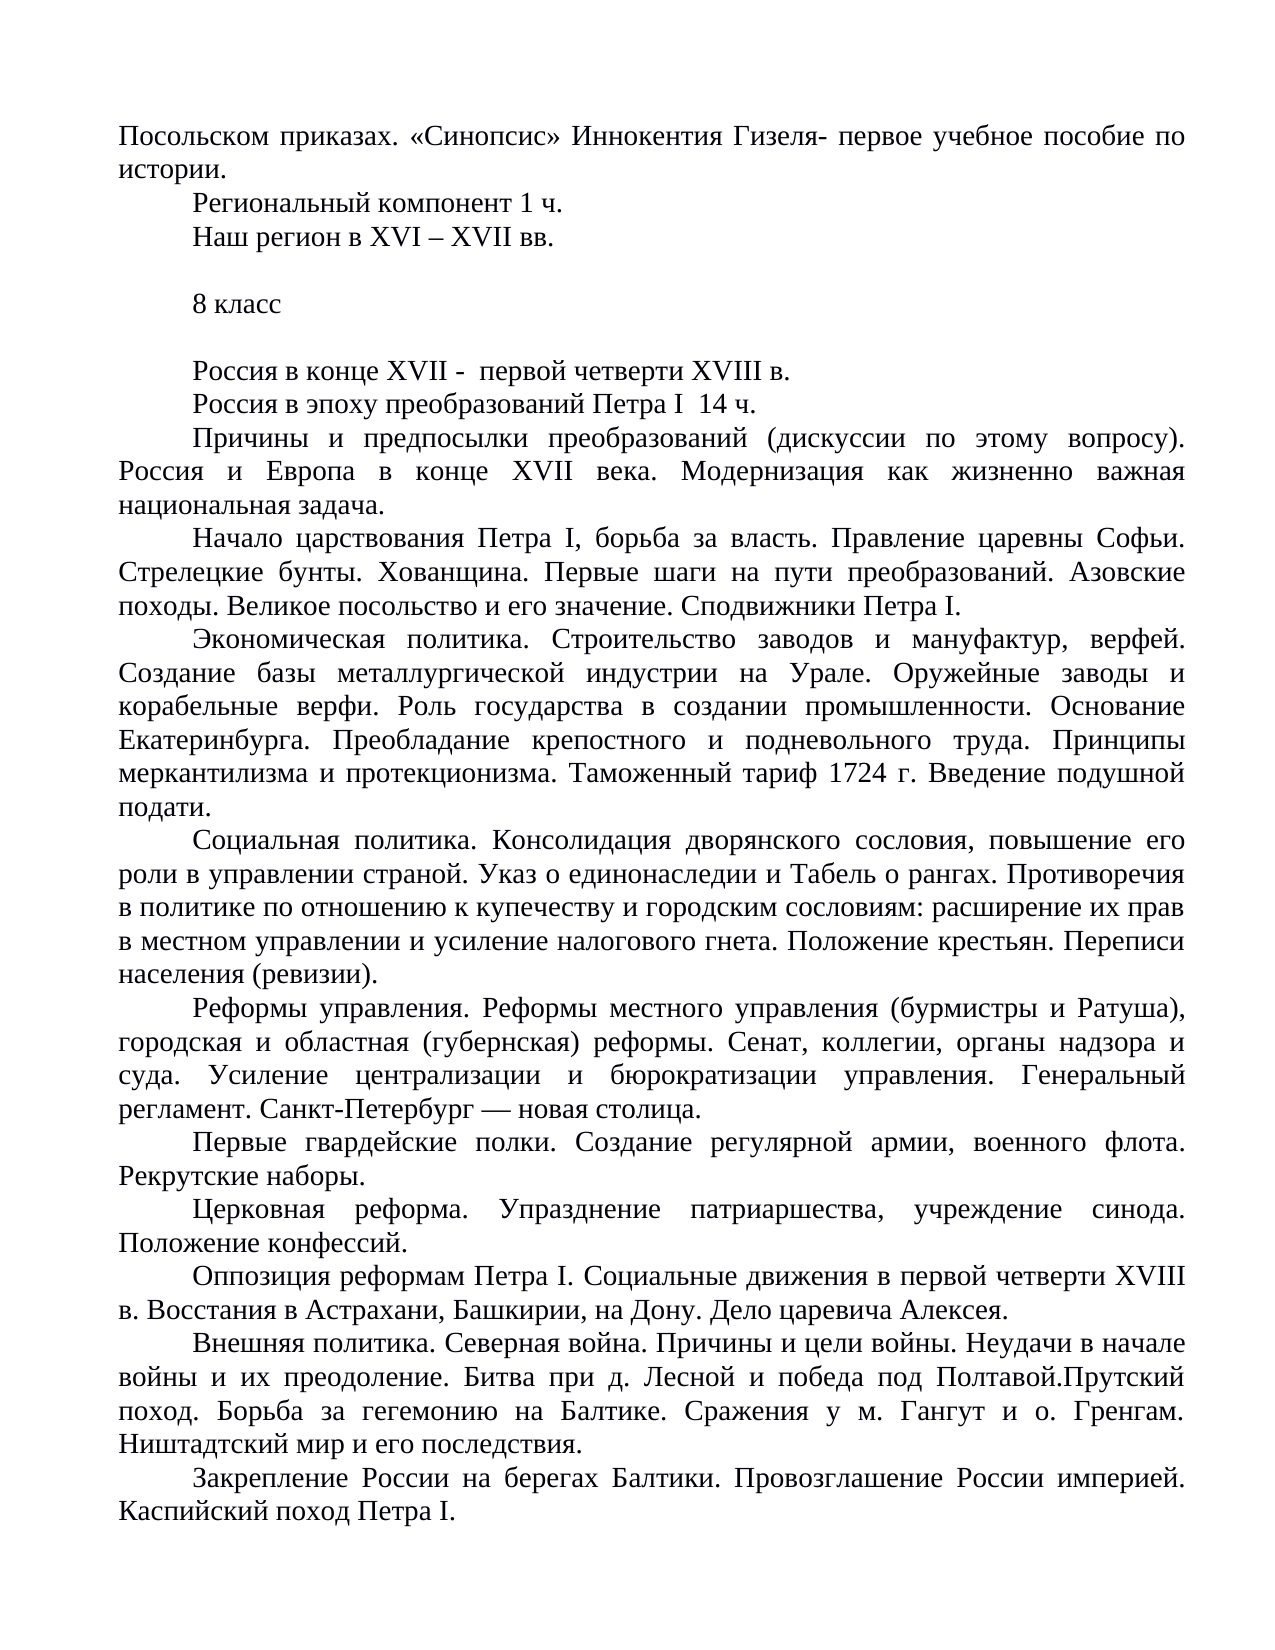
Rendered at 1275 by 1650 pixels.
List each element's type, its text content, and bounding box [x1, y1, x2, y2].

text Наш регион в XVI – XVII вв. [118, 219, 1186, 252]
text Первые гвардейские полки. Создание регулярной армии, военного флота. Рекрутские наборы. [118, 1124, 1186, 1191]
text Россия в эпоху преобразований Петра I 14 ч. [118, 386, 1186, 420]
text Экономическая политика. Строительство заводов и мануфактур, верфей. Создание базы металлургической индустрии на Урале. Оружейные заводы и корабельные верфи. Роль государства в создании промышленности. Основание Екатеринбурга. Преобладание крепостного и подневольного труда. Принципы меркантилизма и протекционизма. Таможенный тариф 1724 г. Введение подушной подати. [118, 621, 1186, 822]
text Региональный компонент 1 ч. [118, 185, 1186, 219]
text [118, 118, 1186, 185]
text Начало царствования Петра I, борьба за власть. Правление царевны Софьи. Стрелецкие бунты. Хованщина. Первые шаги на пути преобразований. Азовские походы. Великое посольство и его значение. Сподвижники Петра I. [118, 521, 1186, 621]
text Церковная реформа. Упразднение патриаршества, учреждение синода. Положение конфессий. [118, 1191, 1186, 1258]
text Оппозиция реформам Петра I. Социальные движения в первой четверти XVIII в. Восстания в Астрахани, Башкирии, на Дону. Дело царевича Алексея. [118, 1258, 1186, 1326]
text Реформы управления. Реформы местного управления (бурмистры и Ратуша), городская и областная (губернская) реформы. Сенат, коллегии, органы надзора и суда. Усиление централизации и бюрократизации управления. Генеральный регламент. Санкт-Петербург — новая столица. [118, 990, 1186, 1124]
text Закрепление России на берегах Балтики. Провозглашение России империей. Каспийский поход Петра I. [118, 1460, 1186, 1527]
text Внешняя политика. Северная война. Причины и цели войны. Неудачи в начале войны и их преодоление. Битва при д. Лесной и победа под Полтавой.Прутский поход. Борьба за гегемонию на Балтике. Сражения у м. Гангут и о. Гренгам. Ништадтский мир и его последствия. [118, 1326, 1186, 1460]
text Россия в конце XVII - первой четверти XVIII в. [118, 353, 1186, 386]
text Социальная политика. Консолидация дворянского сословия, повышение его роли в управлении страной. Указ о единонаследии и Табель о рангах. Противоречия в политике по отношению к купечеству и городским сословиям: расширение их прав в местном управлении и усиление налогового гнета. Положение крестьян. Переписи населения (ревизии). [118, 822, 1186, 990]
text 8 класс [118, 286, 1186, 319]
text Причины и предпосылки преобразований (дискуссии по этому вопросу). Россия и Европа в конце XVII века. Модернизация как жизненно важная национальная задача. [118, 420, 1186, 521]
